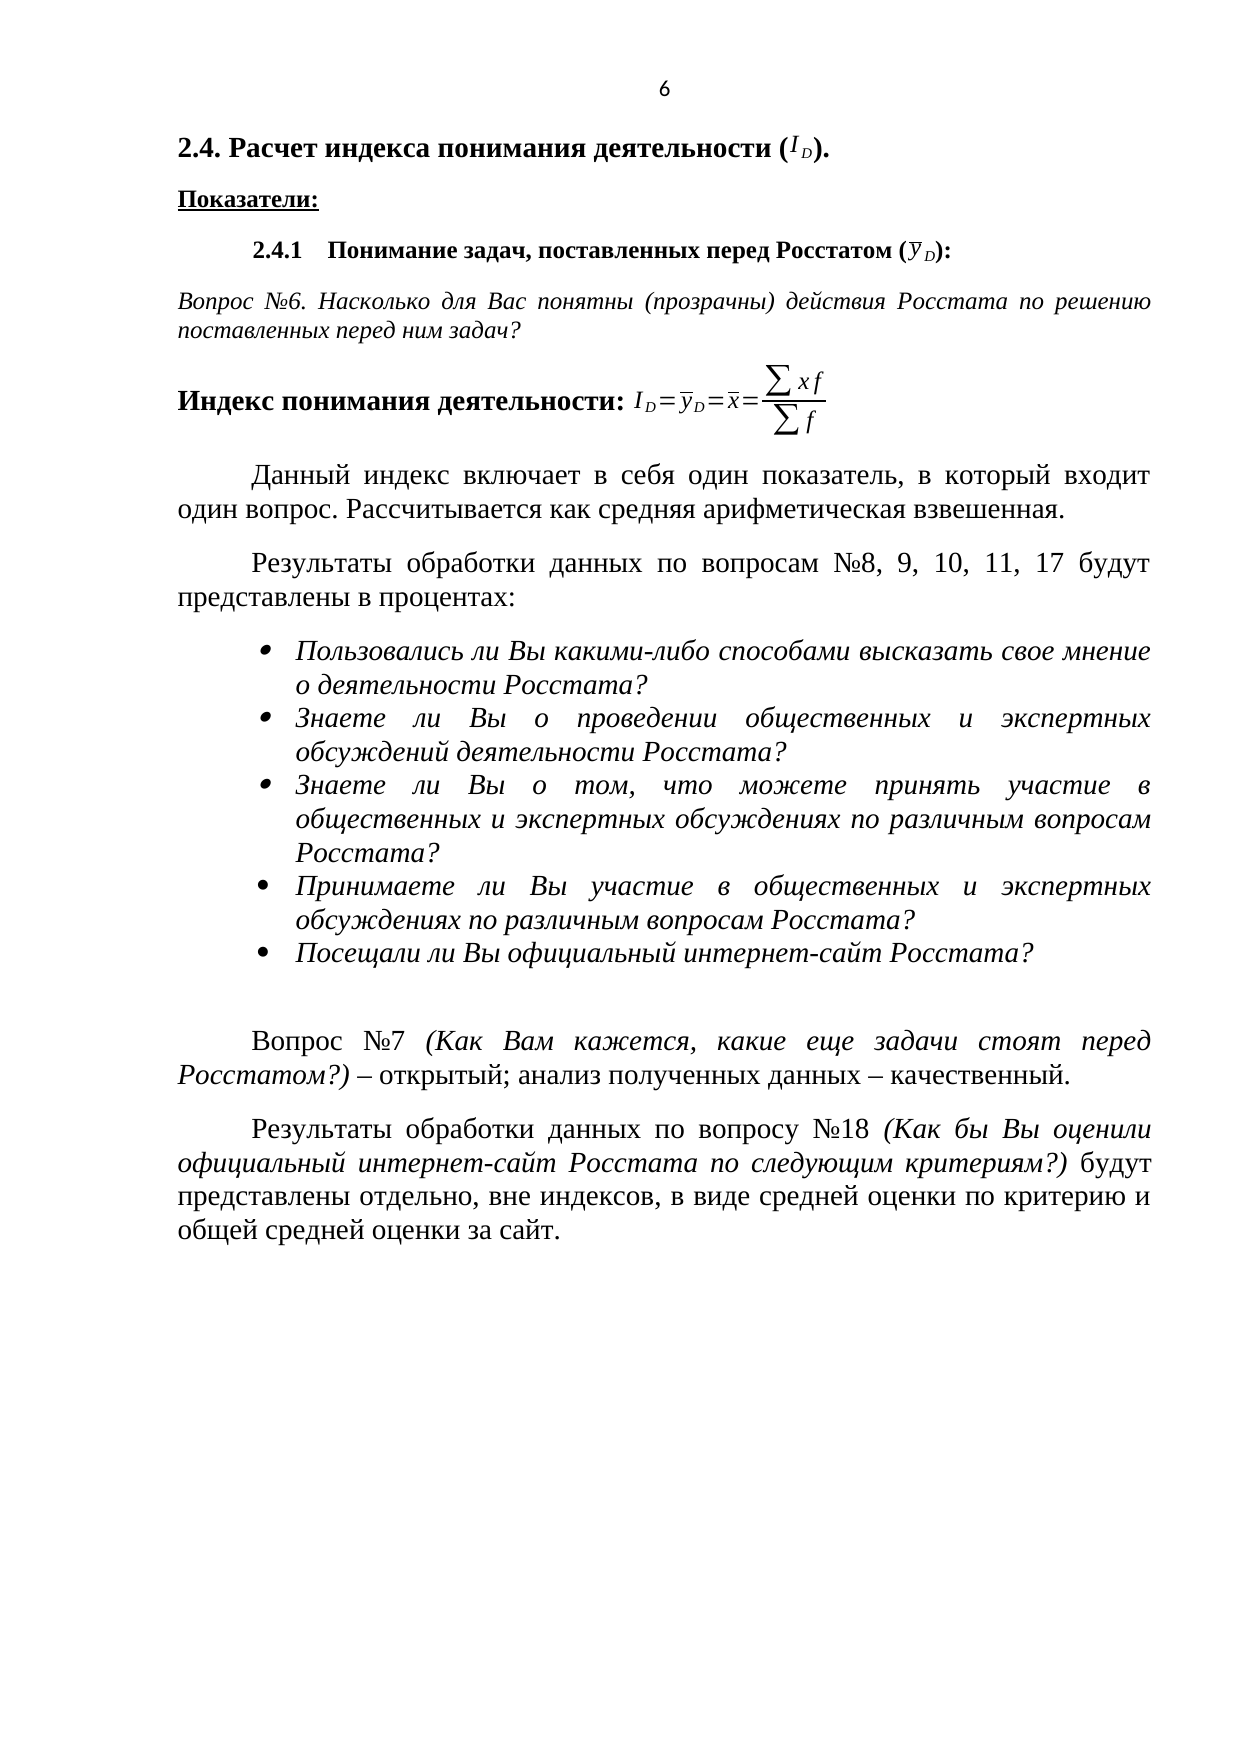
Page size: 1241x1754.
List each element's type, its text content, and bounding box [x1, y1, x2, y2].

text Результаты обработки данных по вопросу №18 (Как бы Вы оценили официальный интернет-сайт Росстата по следующим критериям?) будут представлены отдельно, вне индексов, в виде средней оценки по критерию и общей средней оценки за сайт. [177, 1111, 1152, 1246]
list Принимаете ли Вы участие в общественных и экспертных обсуждениях по различным вопросам Росстата? [258, 868, 1152, 935]
text Результаты обработки данных по вопросам №8, 9, 10, 11, 17 будут представлены в процентах: [177, 545, 1152, 612]
text Показатели: [177, 184, 1152, 213]
text Вопрос №6. Насколько для Вас понятны (прозрачны) действия Росстата по решению поставленных перед ним задач? [177, 286, 1152, 343]
list Понимание задач, поставленных перед Росстатом (): [252, 234, 1152, 265]
text Индекс понимания деятельности: [177, 364, 1152, 436]
list Знаете ли Вы о том, что можете принять участие в общественных и экспертных обсуждениях по различным вопросам Росстата? [258, 767, 1152, 868]
text Данный индекс включает в себя один показатель, в который входит один вопрос. Рассчитывается как средняя арифметическая взвешенная. [177, 457, 1152, 524]
text Вопрос №7 (Как Вам кажется, какие еще задачи стоят перед Росстатом?) – открытый; анализ полученных данных – качественный. [177, 1023, 1152, 1091]
list Посещали ли Вы официальный интернет-сайт Росстата? [258, 935, 1152, 969]
list Знаете ли Вы о проведении общественных и экспертных обсуждений деятельности Росстата? [258, 700, 1152, 767]
list Пользовались ли Вы какими-либо способами высказать свое мнение о деятельности Росстата? [258, 633, 1152, 700]
text 2.4. Расчет индекса понимания деятельности (). [177, 130, 1152, 163]
